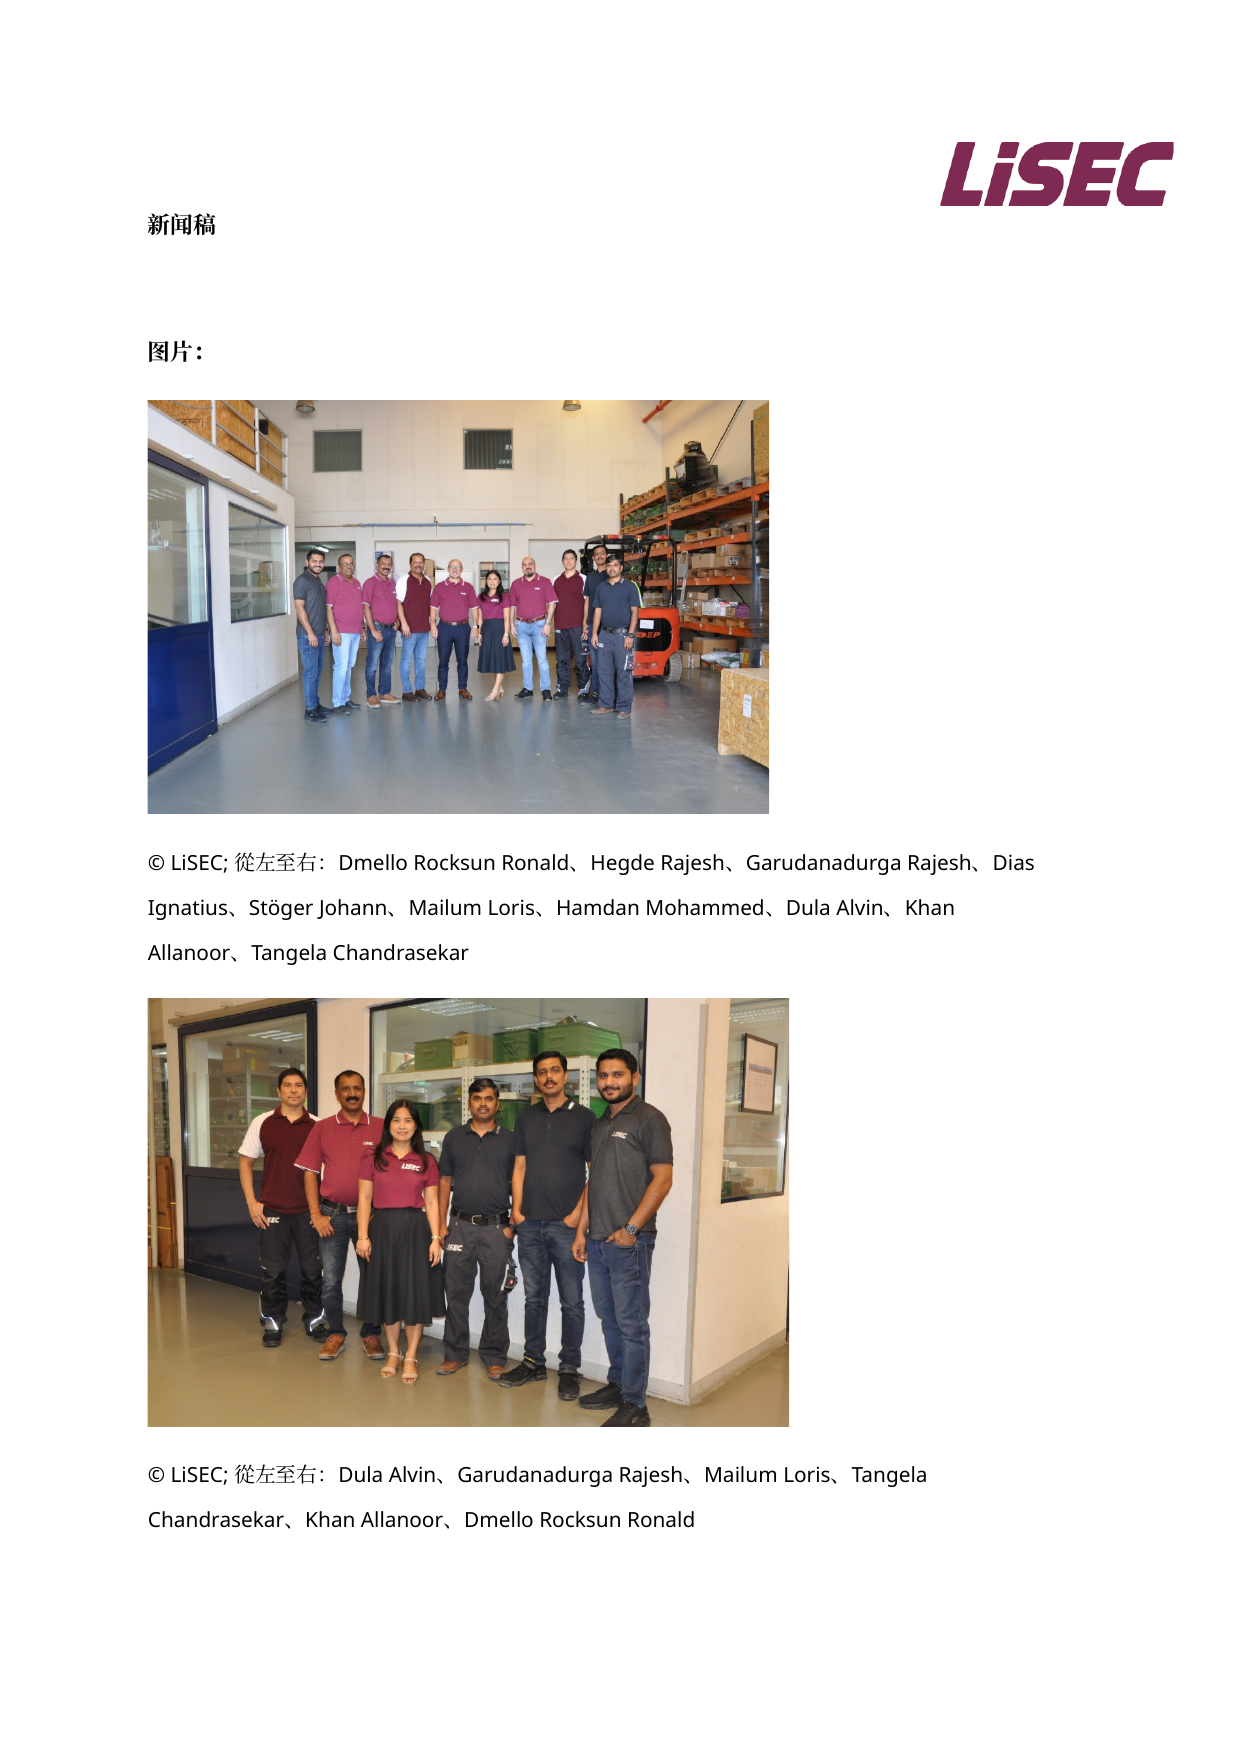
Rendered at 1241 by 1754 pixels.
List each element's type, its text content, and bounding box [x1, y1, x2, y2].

text © LiSEC; 從左至右：Dula Alvin、Garudanadurga Rajesh、Mailum Loris、Tangela Chandrasekar、Khan Allanoor、Dmello Rocksun Ronald [148, 1458, 1093, 1534]
text 图片： [148, 334, 1093, 367]
picture [939, 142, 1173, 205]
picture [147, 998, 790, 1427]
picture [147, 400, 770, 814]
text © LiSEC; 從左至右：Dmello Rocksun Ronald、Hegde Rajesh、Garudanadurga Rajesh、Dias Ignatius、Stöger Johann、Mailum Loris、Hamdan Mohammed、Dula Alvin、Khan Allanoor、Tangela Chandrasekar [148, 846, 1093, 966]
